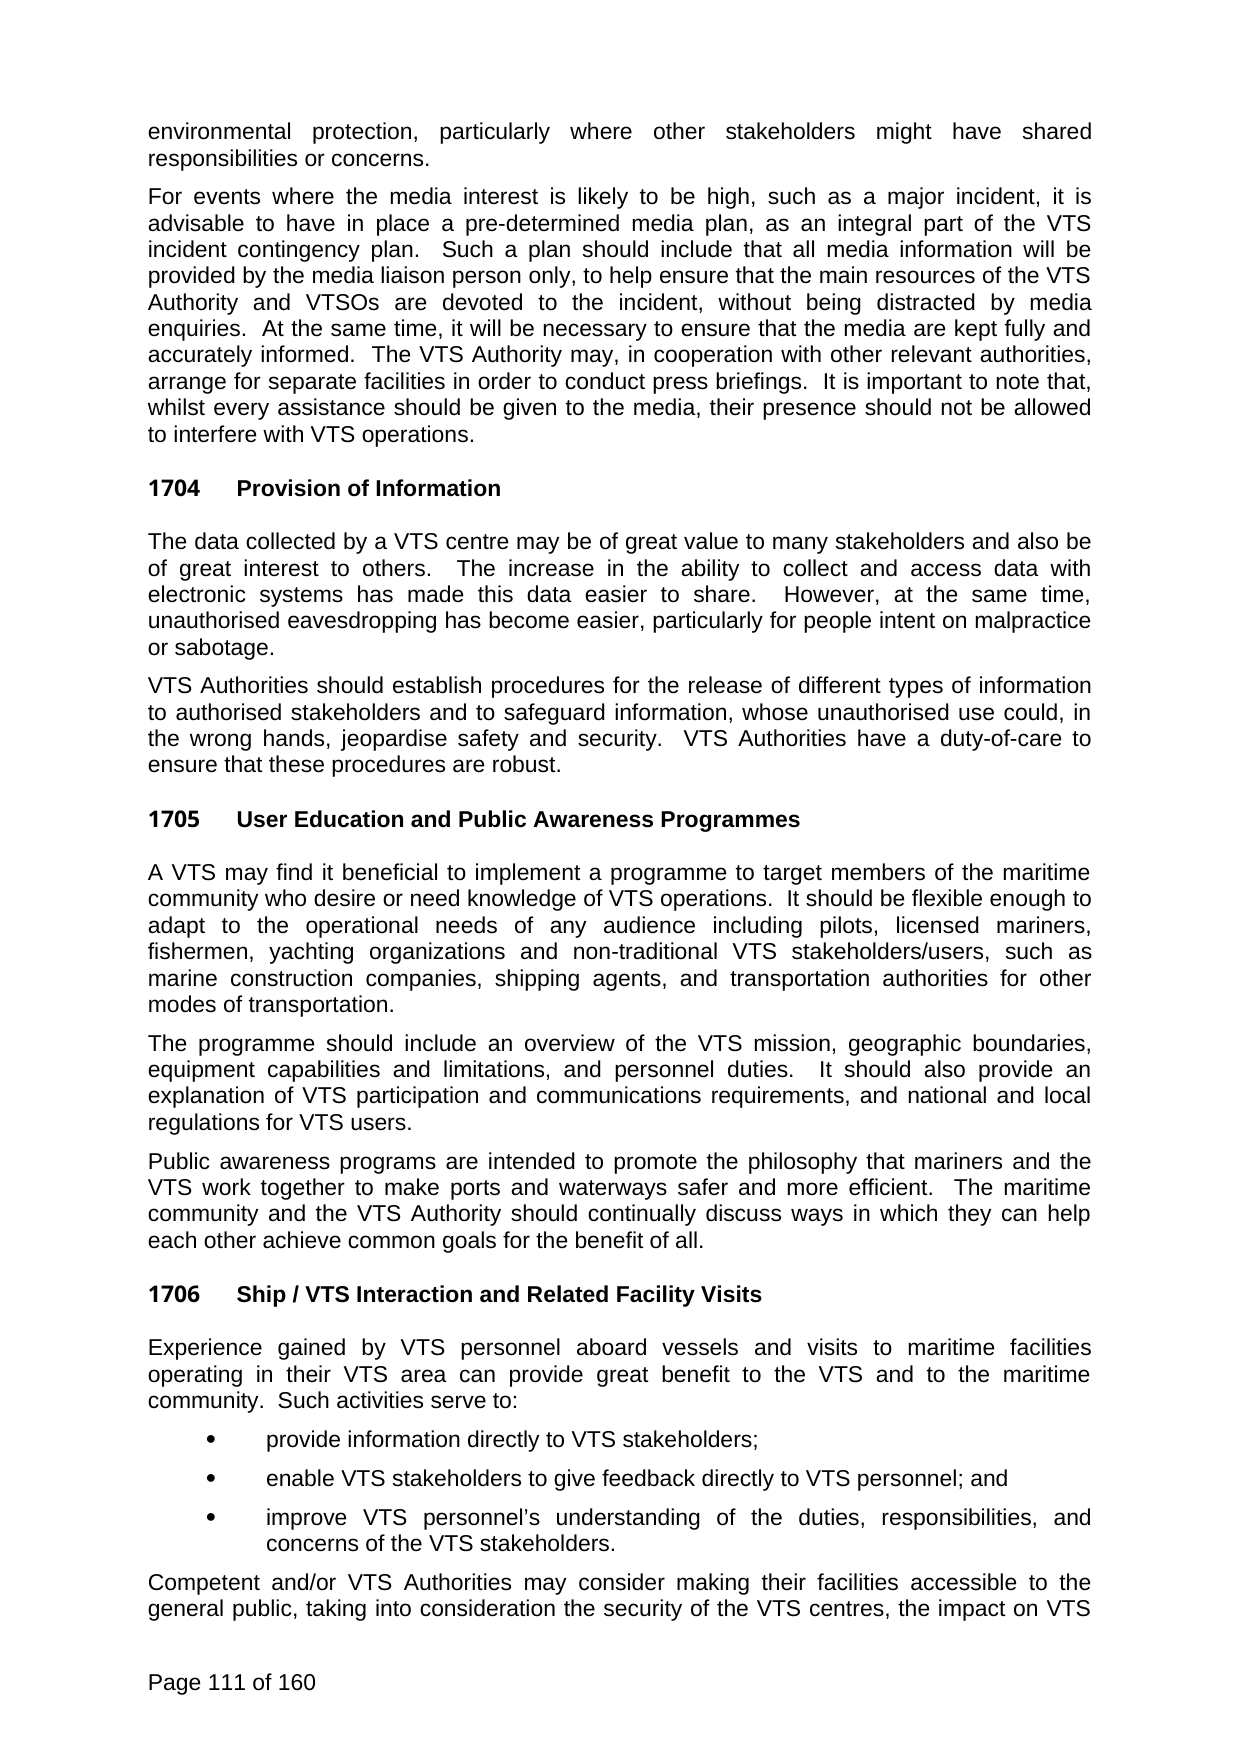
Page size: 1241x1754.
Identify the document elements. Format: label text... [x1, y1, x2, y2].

text For events where the media interest is likely to be high, such as a major incident, it is advisable to have in place a pre-determined media plan, as an integral part of the VTS incident contingency plan. Such a plan should include that all media information will be provided by the media liaison person only, to help ensure that the main resources of the VTS Authority and VTSOs are devoted to the incident, without being distracted by media enquiries. At the same time, it will be necessary to ensure that the media are kept fully and accurately informed. The VTS Authority may, in cooperation with other relevant authorities, arrange for separate facilities in order to conduct press briefings. It is important to note that, whilst every assistance should be given to the media, their presence should not be allowed to interfere with VTS operations. [148, 183, 1092, 447]
text The programme should include an overview of the VTS mission, geographic boundaries, equipment capabilities and limitations, and personnel duties. It should also provide an explanation of VTS participation and communications requirements, and national and local regulations for VTS users. [148, 1030, 1092, 1135]
text provide information directly to VTS stakeholders; [207, 1426, 1092, 1452]
text Public awareness programs are intended to promote the philosophy that mariners and the VTS work together to make ports and waterways safer and more efficient. The maritime community and the VTS Authority should continually discuss ways in which they can help each other achieve common goals for the benefit of all. [148, 1148, 1092, 1253]
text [148, 1569, 1092, 1621]
text improve VTS personnel’s understanding of the duties, responsibilities, and concerns of the VTS stakeholders. [207, 1503, 1092, 1556]
subtitle User Education and Public Awareness Programmes [148, 803, 1092, 834]
text Experience gained by VTS personnel aboard vessels and visits to maritime facilities operating in their VTS area can provide great benefit to the VTS and to the maritime community. Such activities serve to: [148, 1334, 1092, 1413]
text A VTS may find it beneficial to implement a programme to target members of the maritime community who desire or need knowledge of VTS operations. It should be flexible enough to adapt to the operational needs of any audience including pilots, licensed mariners, fishermen, yachting organizations and non-traditional VTS stakeholders/users, such as marine construction companies, shipping agents, and transportation authorities for other modes of transportation. [148, 859, 1092, 1017]
text enable VTS stakeholders to give feedback directly to VTS personnel; and [207, 1465, 1092, 1491]
text The data collected by a VTS centre may be of great value to many stakeholders and also be of great interest to others. The increase in the ability to collect and access data with electronic systems has made this data easier to share. However, at the same time, unauthorised eavesdropping has become easier, particularly for people intent on malpractice or sabotage. [148, 528, 1092, 660]
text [148, 118, 1092, 171]
text VTS Authorities should establish procedures for the release of different types of information to authorised stakeholders and to safeguard information, whose unauthorised use could, in the wrong hands, jeopardise safety and security. VTS Authorities have a duty-of-care to ensure that these procedures are robust. [148, 672, 1092, 778]
subtitle Provision of Information [148, 472, 1092, 503]
subtitle Ship / VTS Interaction and Related Facility Visits [148, 1278, 1092, 1309]
